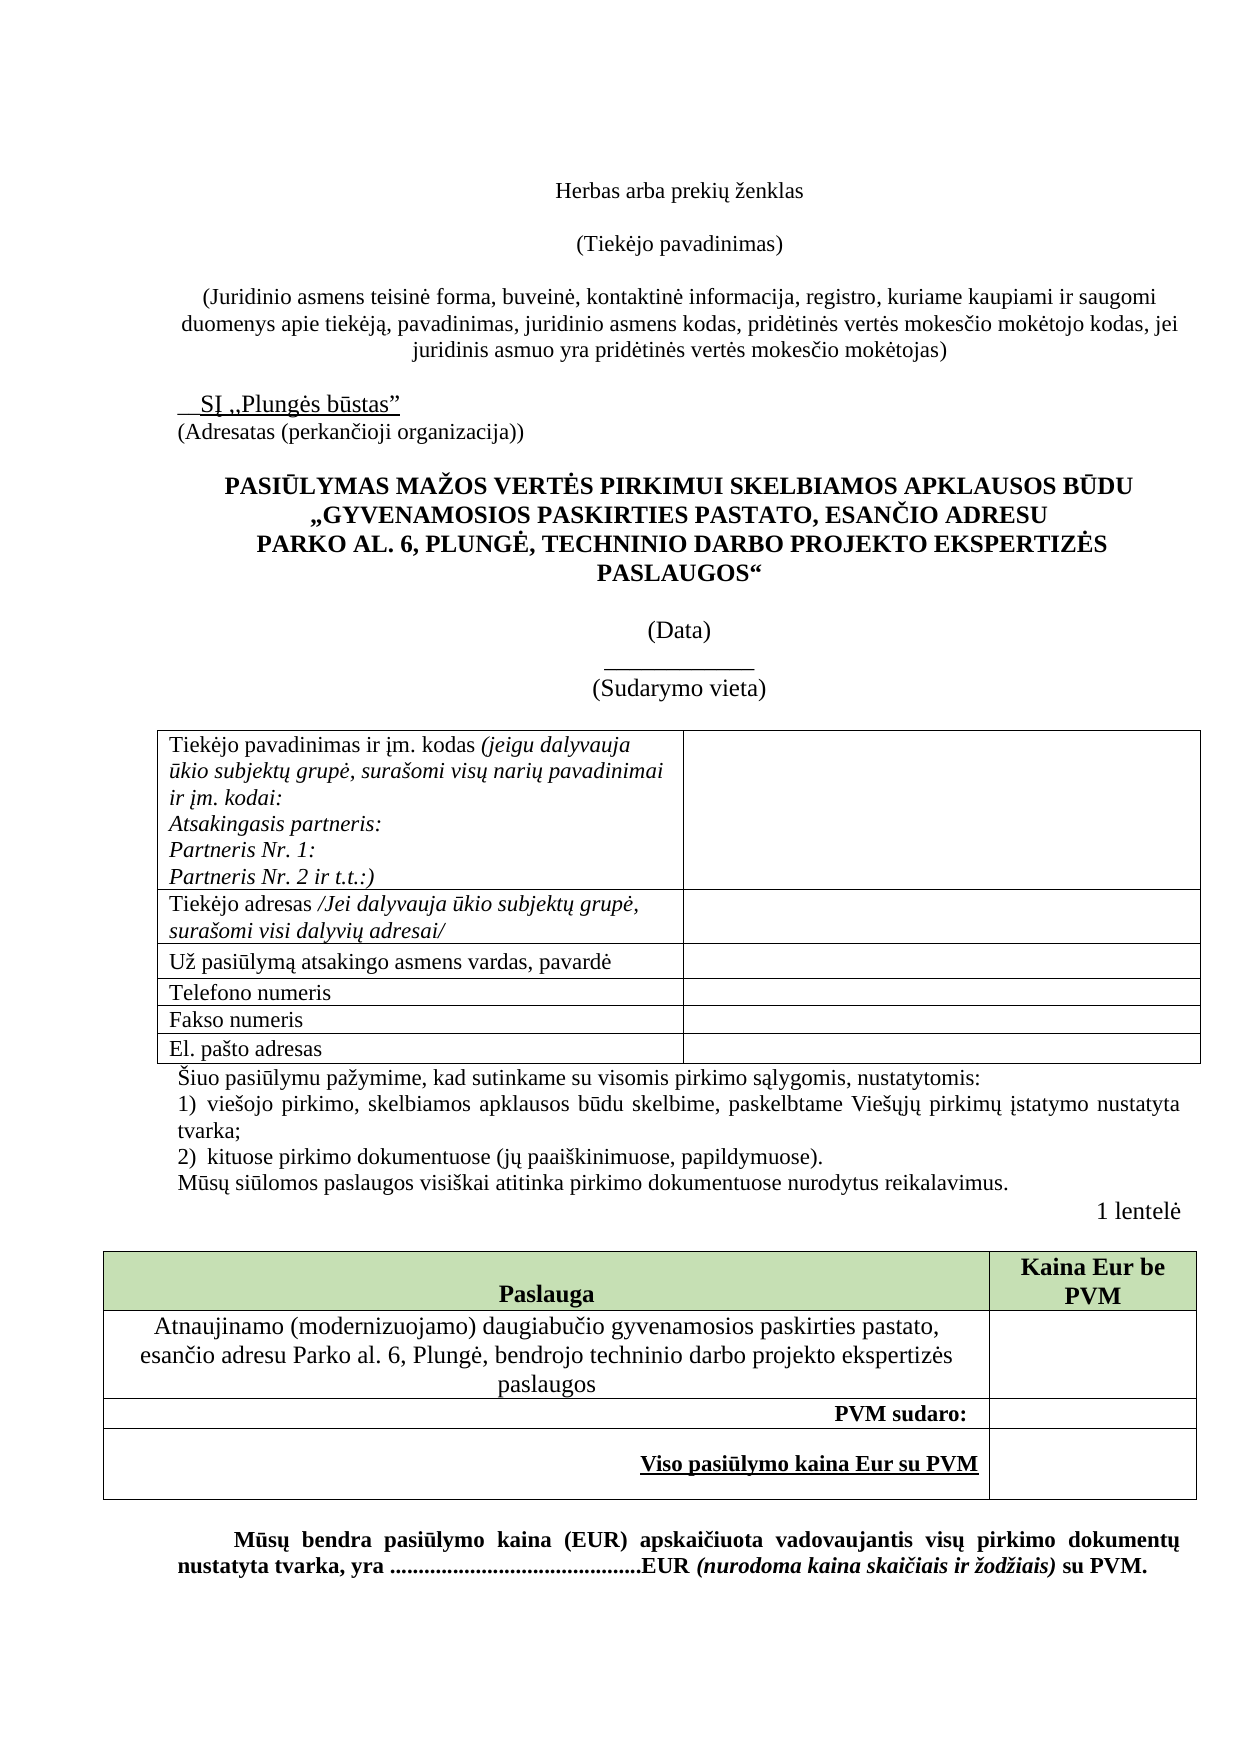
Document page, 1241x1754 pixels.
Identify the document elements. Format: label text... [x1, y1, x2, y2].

table_cell Viso pasiūlymo kaina Eur su PVM [104, 1429, 989, 1499]
text Šiuo pasiūlymu pažymime, kad sutinkame su visomis pirkimo sąlygomis, nustatytomis: [177, 1064, 1181, 1090]
table_cell [684, 890, 1200, 943]
text Herbas arba prekių ženklas [177, 177, 1182, 203]
table_cell Tiekėjo adresas /Jei dalyvauja ūkio subjektų grupė, surašomi visi dalyvių adresai/ [158, 890, 683, 943]
table_cell Atnaujinamo (modernizuojamo) daugiabučio gyvenamosios paskirties pastato, esančio adresu Parko al. 6, Plungė, bendrojo techninio darbo projekto ekspertizės paslaugos [104, 1311, 989, 1397]
table_cell Telefono numeris [158, 979, 683, 1005]
text Mūsų bendra pasiūlymo kaina (EUR) apskaičiuota vadovaujantis visų pirkimo dokumentų nustatyta tvarka, yra ............................................EUR (nurodoma kaina skaičiais ir žodžiais) su PVM. [177, 1526, 1181, 1579]
table_cell El. pašto adresas [158, 1034, 683, 1063]
text __SĮ ,,Plungės būstas” [177, 389, 1182, 418]
text (Sudarymo vieta) [177, 673, 1181, 701]
table_cell [684, 944, 1200, 978]
table_header Paslauga [104, 1252, 989, 1310]
text Mūsų siūlomos paslaugos visiškai atitinka pirkimo dokumentuose nurodytus reikalavimus. [177, 1169, 1181, 1196]
table_cell Fakso numeris [158, 1006, 683, 1032]
table_cell [684, 1006, 1200, 1032]
text (Data) [177, 615, 1181, 644]
text PASIŪLYMAS MAŽOS VERTĖS PIRKIMUI SKELBIAMOS APKLAUSOS BŪDU [177, 471, 1181, 500]
text (Tiekėjo pavadinimas) [177, 230, 1182, 257]
table_cell [684, 979, 1200, 1005]
text „GYVENAMOSIOS PASKIRTIES PASTATO, ESANČIO ADRESU [177, 500, 1181, 529]
table_cell PVM sudaro: [104, 1399, 989, 1427]
table_header Kaina Eur be PVM [990, 1252, 1196, 1310]
text (Adresatas (perkančioji organizacija)) [177, 418, 1182, 444]
text ____________ [177, 644, 1181, 673]
table_cell [990, 1311, 1196, 1397]
text PARKO AL. 6, PLUNGĖ, TECHNINIO DARBO PROJEKTO EKSPERTIZĖS PASLAUGOS“ [177, 529, 1181, 586]
text (Juridinio asmens teisinė forma, buveinė, kontaktinė informacija, registro, kuriame kaupiami ir saugomi duomenys apie tiekėją, pavadinimas, juridinio asmens kodas, pridėtinės vertės mokesčio mokėtojo kodas, jei juridinis asmuo yra pridėtinės vertės mokesčio mokėtojas) [177, 283, 1182, 362]
table_cell [990, 1399, 1196, 1427]
table_cell [684, 1034, 1200, 1063]
text 1 lentelė [177, 1196, 1181, 1224]
list viešojo pirkimo, skelbiamos apklausos būdu skelbime, paskelbtame Viešųjų pirkimų įstatymo nustatyta tvarka; [177, 1090, 1181, 1143]
table_cell [990, 1429, 1196, 1499]
table_header [684, 731, 1200, 889]
table_cell Už pasiūlymą atsakingo asmens vardas, pavardė [158, 944, 683, 978]
list kituose pirkimo dokumentuose (jų paaiškinimuose, papildymuose). [177, 1143, 1181, 1169]
table_header Tiekėjo pavadinimas ir įm. kodas (jeigu dalyvauja ūkio subjektų grupė, surašomi visų narių pavadinimai ir įm. kodai: Atsakingasis partneris: Partneris Nr. 1: Partneris Nr. 2 ir t.t.:) [158, 731, 683, 889]
